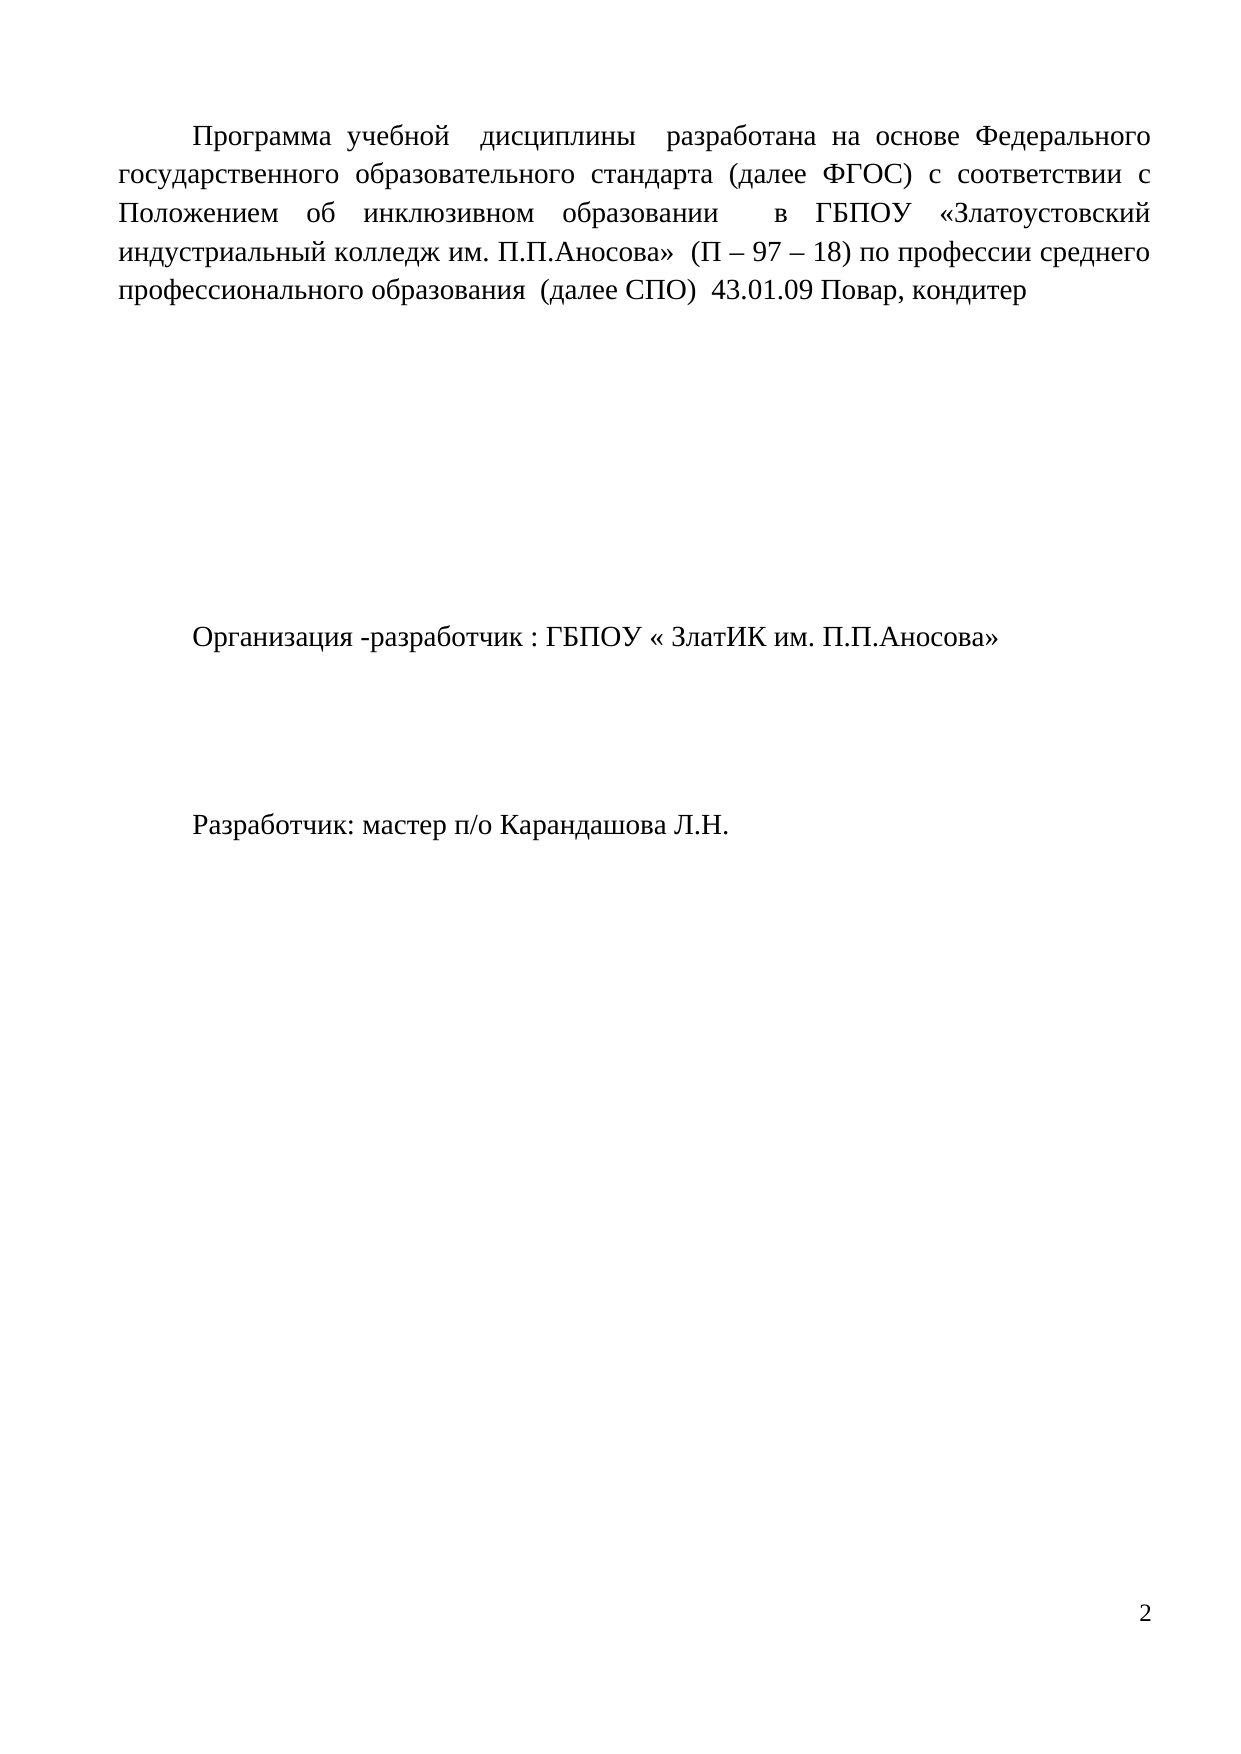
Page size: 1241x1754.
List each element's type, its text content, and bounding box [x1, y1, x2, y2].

text Программа учебной дисциплины разработана на основе Федерального государственного образовательного стандарта (далее ФГОС) с соответствии с Положением об инклюзивном образовании в ГБПОУ «Златоустовский индустриальный колледж им. П.П.Аносова» (П – 97 – 18) по профессии среднего профессионального образования (далее СПО) 43.01.09 Повар, кондитер [118, 118, 1152, 306]
text Организация -разработчик : ГБПОУ « ЗлатИК им. П.П.Аносова» [118, 619, 1152, 653]
text Разработчик: мастер п/о Карандашова Л.Н. [192, 807, 1152, 840]
